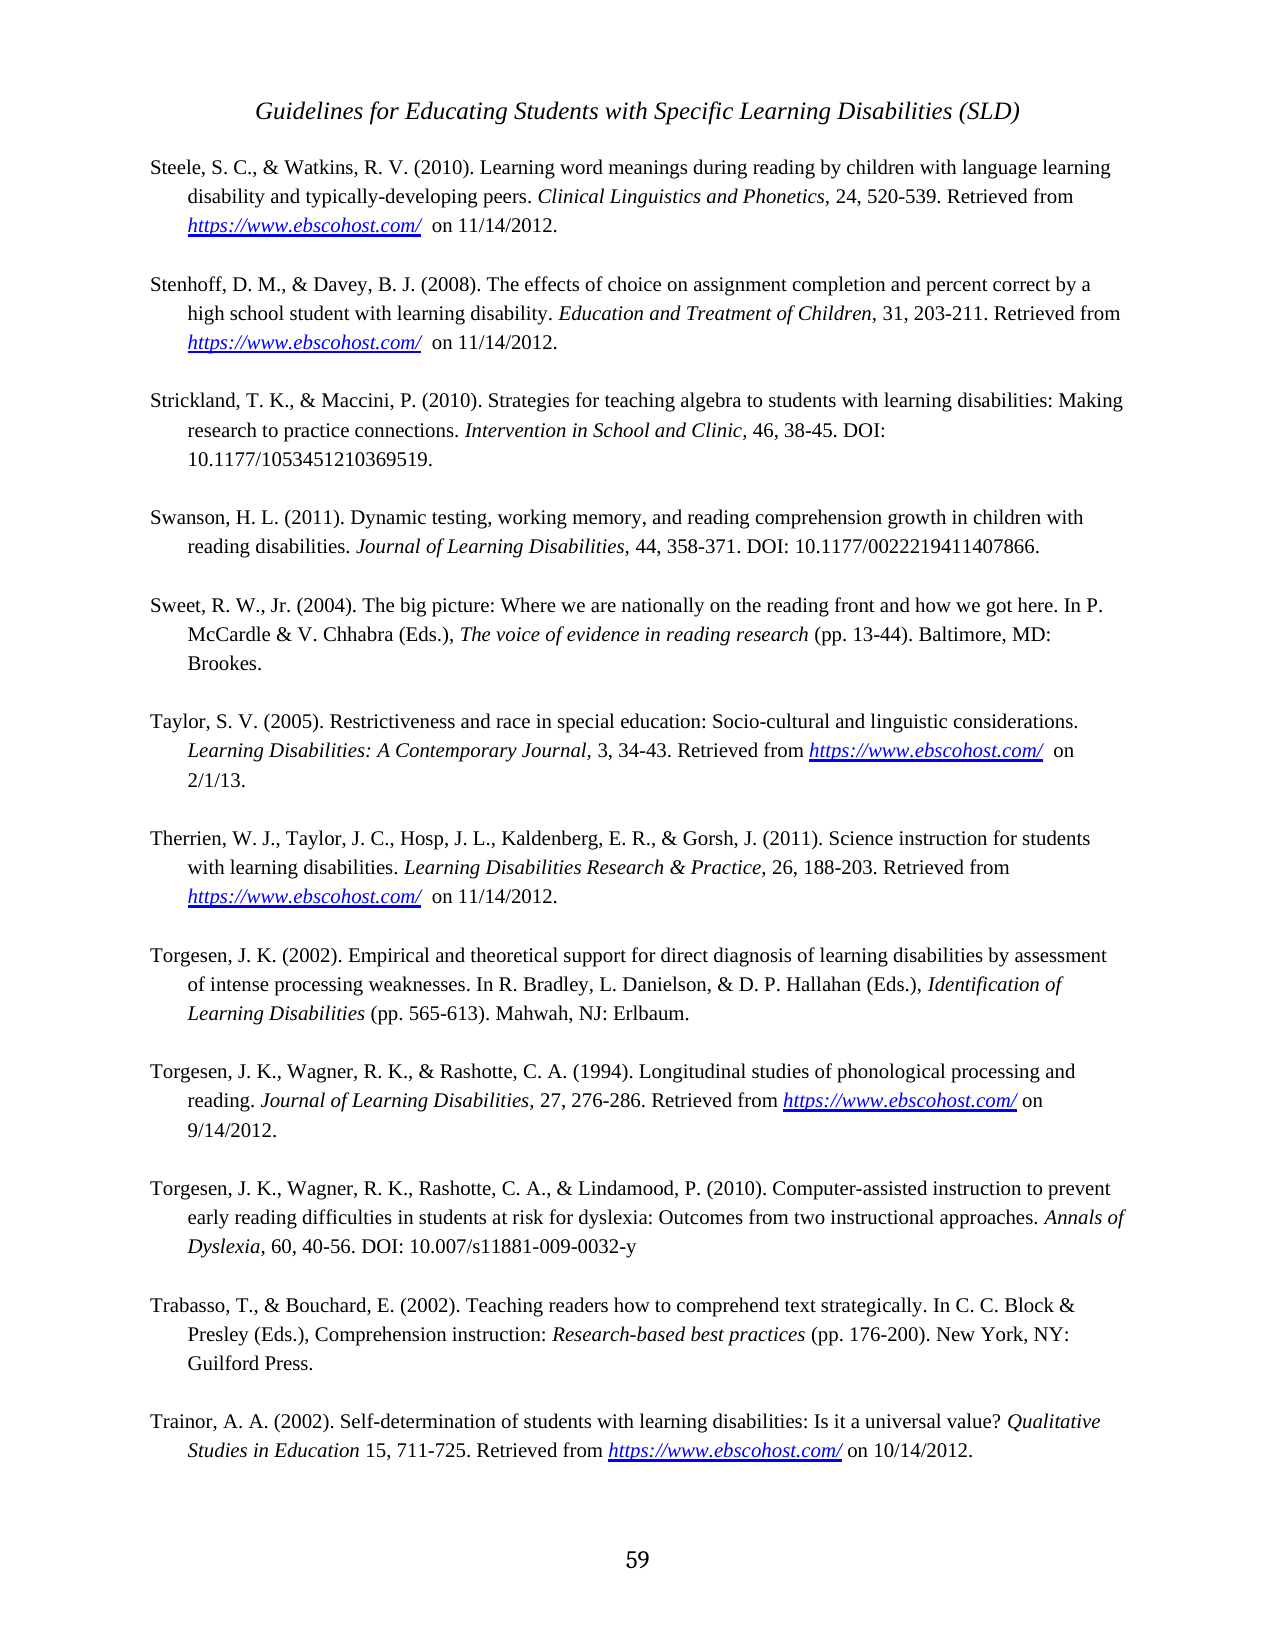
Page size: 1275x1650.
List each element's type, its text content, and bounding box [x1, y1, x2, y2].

text Swanson, H. L. (2011). Dynamic testing, working memory, and reading comprehension growth in children with reading disabilities. Journal of Learning Disabilities, 44, 358-371. DOI: 10.1177/0022219411407866. [150, 500, 1125, 558]
text Sweet, R. W., Jr. (2004). The big picture: Where we are nationally on the reading front and how we got here. In P. McCardle & V. Chhabra (Eds.), The voice of evidence in reading research (pp. 13-44). Baltimore, MD: Brookes. [150, 587, 1125, 675]
text Taylor, S. V. (2005). Restrictiveness and race in special education: Socio-cultural and linguistic considerations. Learning Disabilities: A Contemporary Journal, 3, 34-43. Retrieved from https://www.ebscohost.com/ on 2/1/13. [150, 704, 1125, 792]
text Trainor, A. A. (2002). Self-determination of students with learning disabilities: Is it a universal value? Qualitative Studies in Education 15, 711-725. Retrieved from https://www.ebscohost.com/ on 10/14/2012. [150, 1404, 1125, 1462]
text Trabasso, T., & Bouchard, E. (2002). Teaching readers how to comprehend text strategically. In C. C. Block & Presley (Eds.), Comprehension instruction: Research-based best practices (pp. 176-200). New York, NY: Guilford Press. [150, 1287, 1125, 1375]
text Torgesen, J. K., Wagner, R. K., & Rashotte, C. A. (1994). Longitudinal studies of phonological processing and reading. Journal of Learning Disabilities, 27, 276-286. Retrieved from https://www.ebscohost.com/ on 9/14/2012. [150, 1054, 1125, 1142]
text Therrien, W. J., Taylor, J. C., Hosp, J. L., Kaldenberg, E. R., & Gorsh, J. (2011). Science instruction for students with learning disabilities. Learning Disabilities Research & Practice, 26, 188-203. Retrieved from https://www.ebscohost.com/ on 11/14/2012. [150, 821, 1125, 908]
text Torgesen, J. K. (2002). Empirical and theoretical support for direct diagnosis of learning disabilities by assessment of intense processing weaknesses. In R. Bradley, L. Danielson, & D. P. Hallahan (Eds.), Identification of Learning Disabilities (pp. 565-613). Mahwah, NJ: Erlbaum. [150, 937, 1125, 1025]
text Steele, S. C., & Watkins, R. V. (2010). Learning word meanings during reading by children with language learning disability and typically-developing peers. Clinical Linguistics and Phonetics, 24, 520-539. Retrieved from https://www.ebscohost.com/ on 11/14/2012. [150, 150, 1125, 237]
text Strickland, T. K., & Maccini, P. (2010). Strategies for teaching algebra to students with learning disabilities: Making research to practice connections. Intervention in School and Clinic, 46, 38-45. DOI: 10.1177/1053451210369519. [150, 383, 1125, 471]
text Torgesen, J. K., Wagner, R. K., Rashotte, C. A., & Lindamood, P. (2010). Computer-assisted instruction to prevent early reading difficulties in students at risk for dyslexia: Outcomes from two instructional approaches. Annals of Dyslexia, 60, 40-56. DOI: 10.007/s11881-009-0032-y [150, 1171, 1125, 1258]
text Stenhoff, D. M., & Davey, B. J. (2008). The effects of choice on assignment completion and percent correct by a high school student with learning disability. Education and Treatment of Children, 31, 203-211. Retrieved from https://www.ebscohost.com/ on 11/14/2012. [150, 267, 1125, 354]
